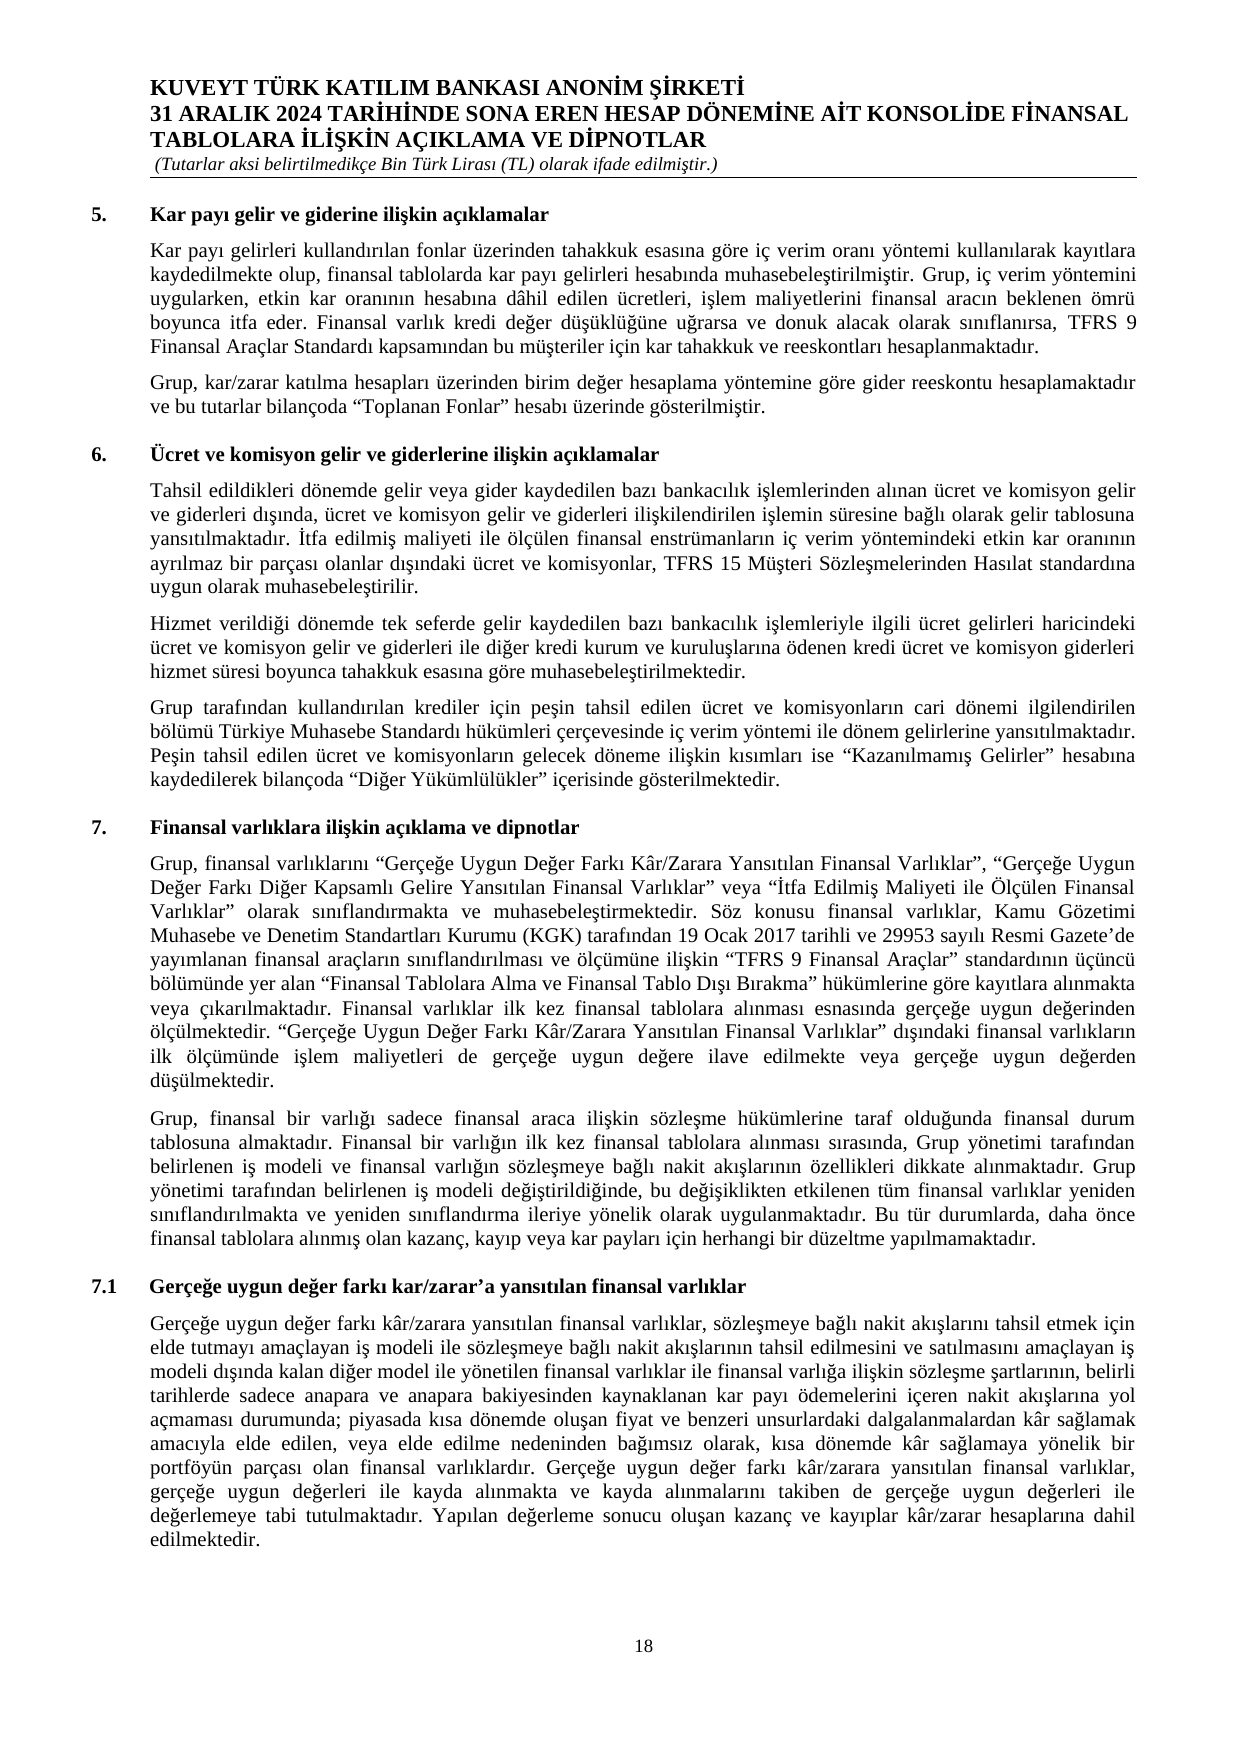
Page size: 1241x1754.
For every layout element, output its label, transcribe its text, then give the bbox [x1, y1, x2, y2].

text Grup, finansal bir varlığı sadece finansal araca ilişkin sözleşme hükümlerine taraf olduğunda finansal durum tablosuna almaktadır. Finansal bir varlığın ilk kez finansal tablolara alınması sırasında, Grup yönetimi tarafından belirlenen iş modeli ve finansal varlığın sözleşmeye bağlı nakit akışlarının özellikleri dikkate alınmaktadır. Grup yönetimi tarafından belirlenen iş modeli değiştirildiğinde, bu değişiklikten etkilenen tüm finansal varlıklar yeniden sınıflandırılmakta ve yeniden sınıflandırma ileriye yönelik olarak uygulanmaktadır. Bu tür durumlarda, daha önce finansal tablolara alınmış olan kazanç, kayıp veya kar payları için herhangi bir düzeltme yapılmamaktadır. [150, 1106, 1137, 1250]
text Gerçeğe uygun değer farkı kâr/zarara yansıtılan finansal varlıklar, sözleşmeye bağlı nakit akışlarını tahsil etmek için elde tutmayı amaçlayan iş modeli ile sözleşmeye bağlı nakit akışlarının tahsil edilmesini ve satılmasını amaçlayan iş modeli dışında kalan diğer model ile yönetilen finansal varlıklar ile finansal varlığa ilişkin sözleşme şartlarının, belirli tarihlerde sadece anapara ve anapara bakiyesinden kaynaklanan kar payı ödemelerini içeren nakit akışlarına yol açmaması durumunda; piyasada kısa dönemde oluşan fiyat ve benzeri unsurlardaki dalgalanmalardan kâr sağlamak amacıyla elde edilen, veya elde edilme nedeninden bağımsız olarak, kısa dönemde kâr sağlamaya yönelik bir portföyün parçası olan finansal varlıklardır. Gerçeğe uygun değer farkı kâr/zarara yansıtılan finansal varlıklar, gerçeğe uygun değerleri ile kayda alınmakta ve kayda alınmalarını takiben de gerçeğe uygun değerleri ile değerlemeye tabi tutulmaktadır. Yapılan değerleme sonucu oluşan kazanç ve kayıplar kâr/zarar hesaplarına dahil edilmektedir. [150, 1311, 1137, 1551]
text 5. Kar payı gelir ve giderine ilişkin açıklamalar [91, 202, 1137, 226]
text Tahsil edildikleri dönemde gelir veya gider kaydedilen bazı bankacılık işlemlerinden alınan ücret ve komisyon gelir ve giderleri dışında, ücret ve komisyon gelir ve giderleri ilişkilendirilen işlemin süresine bağlı olarak gelir tablosuna yansıtılmaktadır. İtfa edilmiş maliyeti ile ölçülen finansal enstrümanların iç verim yöntemindeki etkin kar oranının ayrılmaz bir parçası olanlar dışındaki ücret ve komisyonlar, TFRS 15 Müşteri Sözleşmelerinden Hasılat standardına uygun olarak muhasebeleştirilir. [150, 478, 1137, 598]
text Hizmet verildiği dönemde tek seferde gelir kaydedilen bazı bankacılık işlemleriyle ilgili ücret gelirleri haricindeki ücret ve komisyon gelir ve giderleri ile diğer kredi kurum ve kuruluşlarına ödenen kredi ücret ve komisyon giderleri hizmet süresi boyunca tahakkuk esasına göre muhasebeleştirilmektedir. [150, 611, 1137, 683]
text 7.1 Gerçeğe uygun değer farkı kar/zarar’a yansıtılan finansal varlıklar [91, 1274, 1137, 1298]
text Kar payı gelirleri kullandırılan fonlar üzerinden tahakkuk esasına göre iç verim oranı yöntemi kullanılarak kayıtlara kaydedilmekte olup, finansal tablolarda kar payı gelirleri hesabında muhasebeleştirilmiştir. Grup, iç verim yöntemini uygularken, etkin kar oranının hesabına dâhil edilen ücretleri, işlem maliyetlerini finansal aracın beklenen ömrü boyunca itfa eder. Finansal varlık kredi değer düşüklüğüne uğrarsa ve donuk alacak olarak sınıflanırsa, TFRS 9 Finansal Araçlar Standardı kapsamından bu müşteriler için kar tahakkuk ve reeskontları hesaplanmaktadır. [150, 238, 1137, 358]
text Grup tarafından kullandırılan krediler için peşin tahsil edilen ücret ve komisyonların cari dönemi ilgilendirilen bölümü Türkiye Muhasebe Standardı hükümleri çerçevesinde iç verim yöntemi ile dönem gelirlerine yansıtılmaktadır. Peşin tahsil edilen ücret ve komisyonların gelecek döneme ilişkin kısımları ise “Kazanılmamış Gelirler” hesabına kaydedilerek bilançoda “Diğer Yükümlülükler” içerisinde gösterilmektedir. [150, 695, 1137, 791]
text Grup, finansal varlıklarını “Gerçeğe Uygun Değer Farkı Kâr/Zarara Yansıtılan Finansal Varlıklar”, “Gerçeğe Uygun Değer Farkı Diğer Kapsamlı Gelire Yansıtılan Finansal Varlıklar” veya “İtfa Edilmiş Maliyeti ile Ölçülen Finansal Varlıklar” olarak sınıflandırmakta ve muhasebeleştirmektedir. Söz konusu finansal varlıklar, Kamu Gözetimi Muhasebe ve Denetim Standartları Kurumu (KGK) tarafından 19 Ocak 2017 tarihli ve 29953 sayılı Resmi Gazete’de yayımlanan finansal araçların sınıflandırılması ve ölçümüne ilişkin “TFRS 9 Finansal Araçlar” standardının üçüncü bölümünde yer alan “Finansal Tablolara Alma ve Finansal Tablo Dışı Bırakma” hükümlerine göre kayıtlara alınmakta veya çıkarılmaktadır. Finansal varlıklar ilk kez finansal tablolara alınması esnasında gerçeğe uygun değerinden ölçülmektedir. “Gerçeğe Uygun Değer Farkı Kâr/Zarara Yansıtılan Finansal Varlıklar” dışındaki finansal varlıkların ilk ölçümünde işlem maliyetleri de gerçeğe uygun değere ilave edilmekte veya gerçeğe uygun değerden düşülmektedir. [150, 851, 1137, 1092]
text 7. Finansal varlıklara ilişkin açıklama ve dipnotlar [91, 815, 1137, 839]
text Grup, kar/zarar katılma hesapları üzerinden birim değer hesaplama yöntemine göre gider reeskontu hesaplamaktadır ve bu tutarlar bilançoda “Toplanan Fonlar” hesabı üzerinde gösterilmiştir. [150, 370, 1137, 418]
text 6. Ücret ve komisyon gelir ve giderlerine ilişkin açıklamalar [91, 442, 1137, 466]
